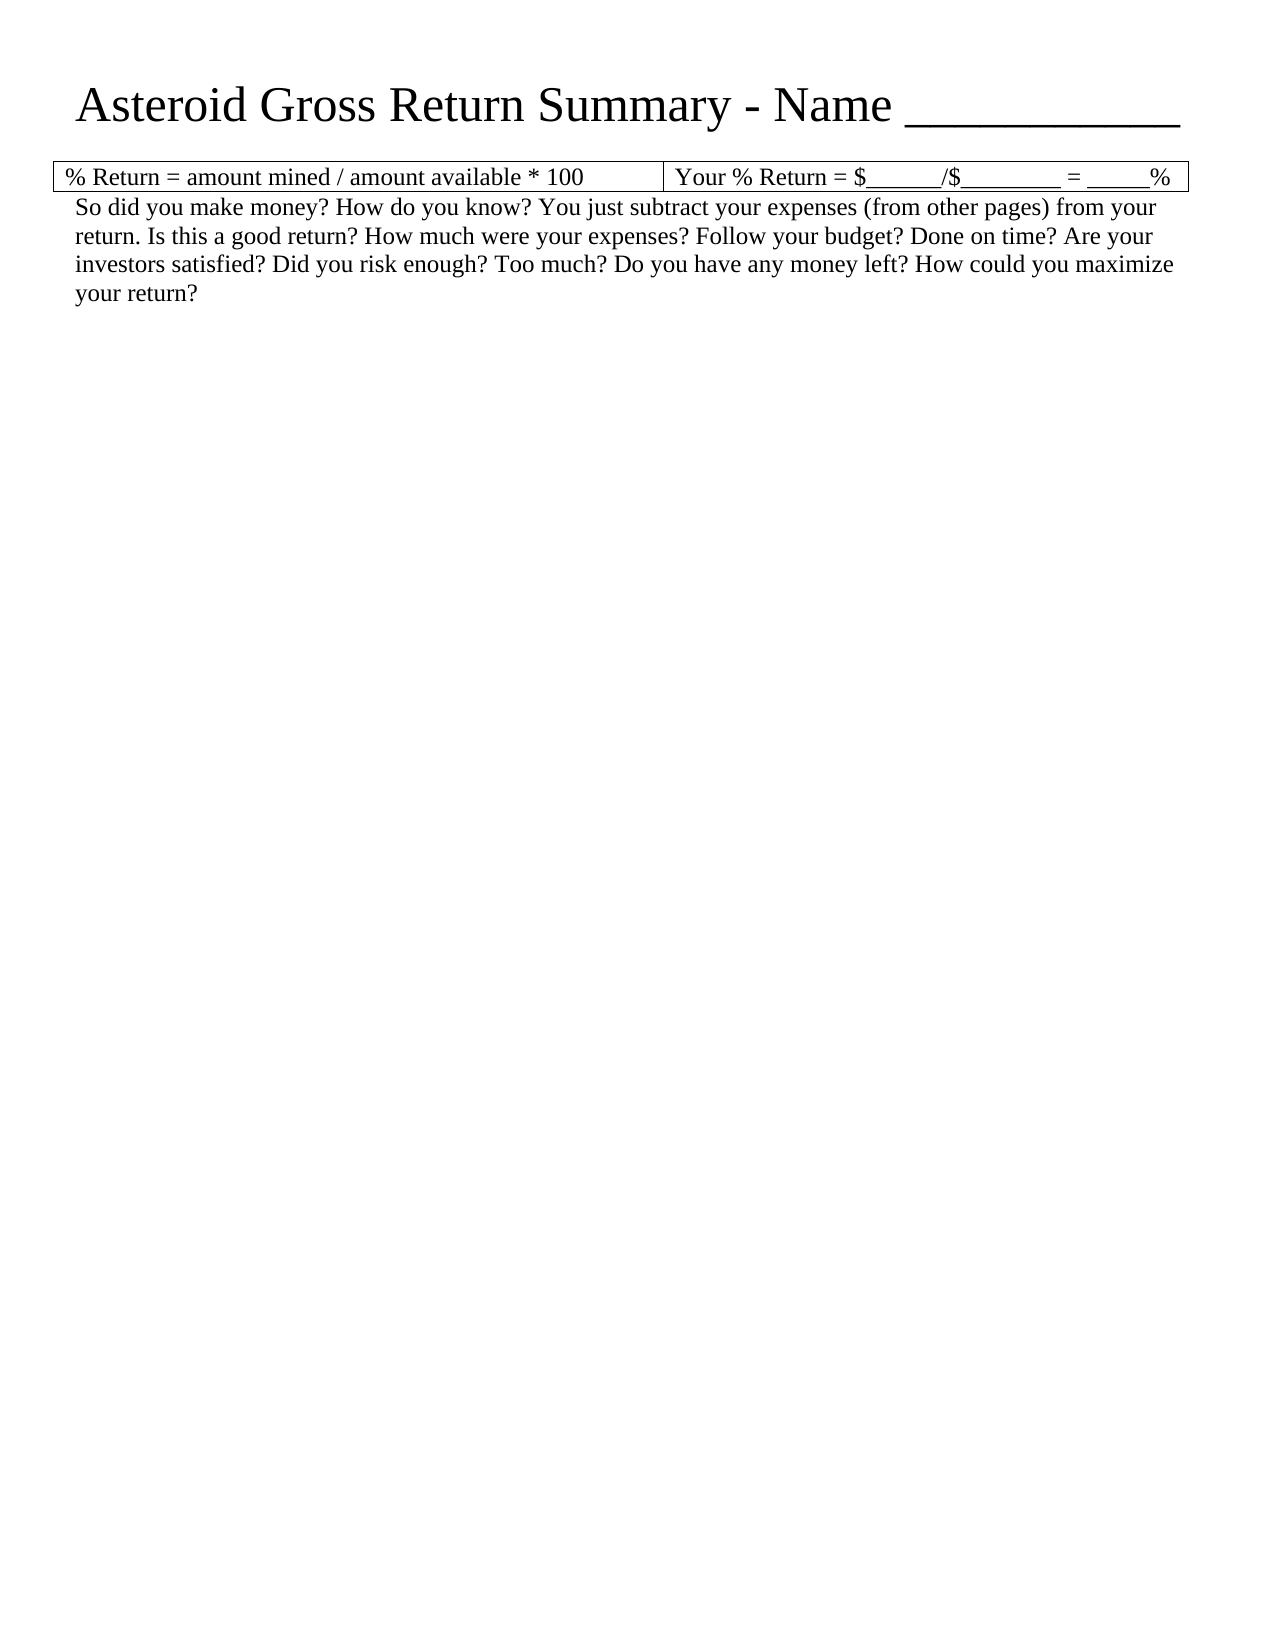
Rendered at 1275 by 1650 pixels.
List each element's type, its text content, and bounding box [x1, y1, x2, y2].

table_header Your % Return = $______/$________ = _____% [664, 162, 1188, 191]
text So did you make money? How do you know? You just subtract your expenses (from other pages) from your return. Is this a good return? How much were your expenses? Follow your budget? Done on time? Are your investors satisfied? Did you risk enough? Too much? Do you have any money left? How could you maximize your return? [75, 192, 1200, 307]
table_header % Return = amount mined / amount available * 100 [54, 162, 663, 191]
